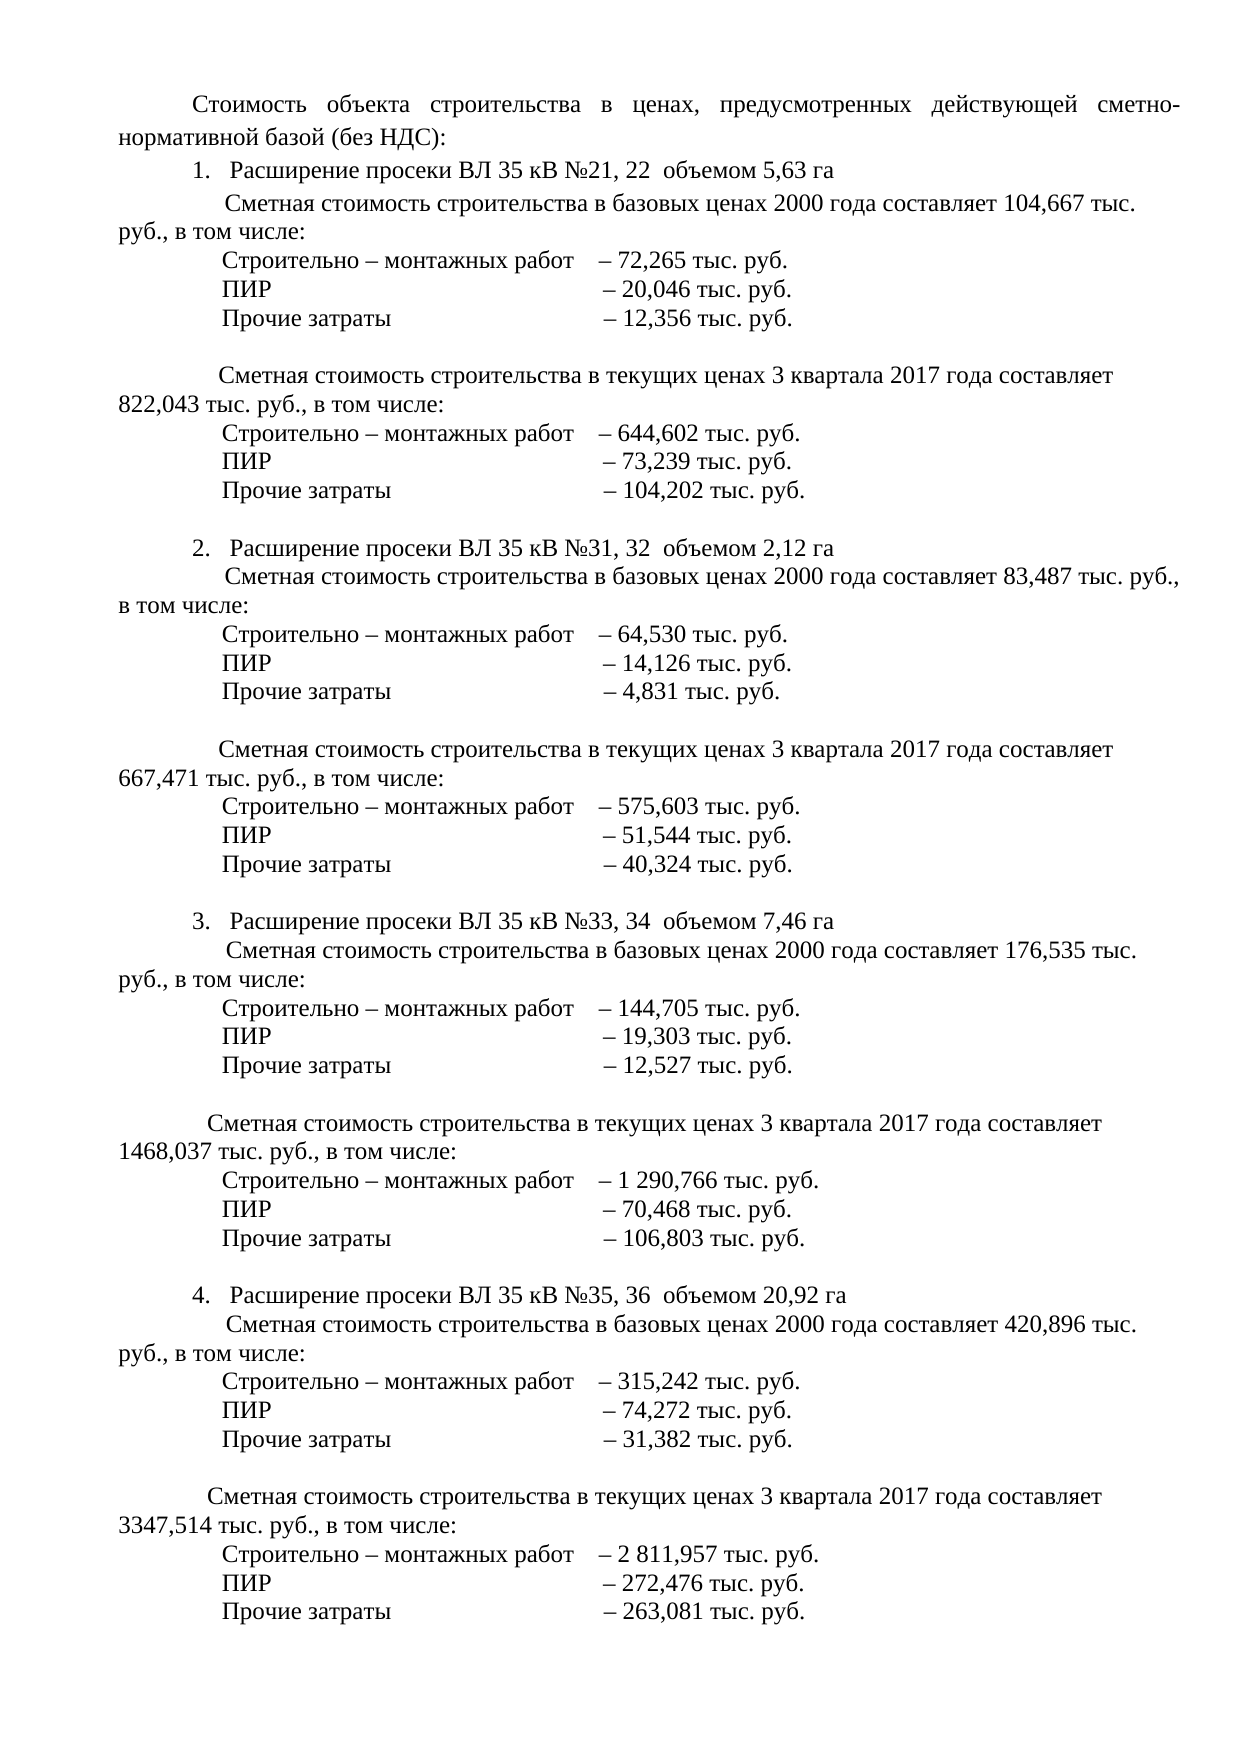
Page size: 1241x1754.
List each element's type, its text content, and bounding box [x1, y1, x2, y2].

text ПИР – 70,468 тыс. руб. [118, 1194, 1181, 1223]
text Сметная стоимость строительства в базовых ценах 2000 года составляет 176,535 тыс. руб., в том числе: [118, 935, 1181, 993]
text Сметная стоимость строительства в базовых ценах 2000 года составляет 104,667 тыс. руб., в том числе: [118, 188, 1181, 245]
text ПИР – 20,046 тыс. руб. [118, 274, 1181, 303]
text ПИР – 272,476 тыс. руб. [118, 1568, 1181, 1596]
text Строительно – монтажных работ – 1 290,766 тыс. руб. [118, 1165, 1181, 1194]
text Сметная стоимость строительства в базовых ценах 2000 года составляет 83,487 тыс. руб., в том числе: [118, 561, 1181, 619]
text Строительно – монтажных работ – 2 811,957 тыс. руб. [118, 1539, 1181, 1568]
text Строительно – монтажных работ – 64,530 тыс. руб. [118, 619, 1181, 648]
text Прочие затраты – 106,803 тыс. руб. [118, 1223, 1181, 1251]
text Сметная стоимость строительства в базовых ценах 2000 года составляет 420,896 тыс. руб., в том числе: [118, 1309, 1181, 1366]
text ПИР – 51,544 тыс. руб. [118, 820, 1181, 849]
text Прочие затраты – 40,324 тыс. руб. [118, 849, 1181, 878]
list Расширение просеки ВЛ 35 кВ №31, 32 объемом 2,12 га [192, 533, 1181, 561]
text Сметная стоимость строительства в текущих ценах 3 квартала 2017 года составляет 822,043 тыс. руб., в том числе: [118, 360, 1181, 418]
list Расширение просеки ВЛ 35 кВ №21, 22 объемом 5,63 га [192, 155, 1181, 183]
text Прочие затраты – 4,831 тыс. руб. [118, 676, 1181, 705]
text Строительно – монтажных работ – 72,265 тыс. руб. [118, 245, 1181, 274]
text Прочие затраты – 12,356 тыс. руб. [118, 303, 1181, 331]
text ПИР – 19,303 тыс. руб. [118, 1021, 1181, 1050]
text Строительно – монтажных работ – 575,603 тыс. руб. [118, 791, 1181, 820]
text Сметная стоимость строительства в текущих ценах 3 квартала 2017 года составляет 1468,037 тыс. руб., в том числе: [118, 1108, 1181, 1165]
text ПИР – 73,239 тыс. руб. [118, 446, 1181, 475]
text Стоимость объекта строительства в ценах, предусмотренных действующей сметно-нормативной базой (без НДС): [118, 89, 1181, 150]
text Сметная стоимость строительства в текущих ценах 3 квартала 2017 года составляет 667,471 тыс. руб., в том числе: [118, 734, 1181, 791]
text ПИР – 74,272 тыс. руб. [118, 1395, 1181, 1424]
text Строительно – монтажных работ – 644,602 тыс. руб. [118, 418, 1181, 446]
text ПИР – 14,126 тыс. руб. [118, 648, 1181, 676]
text Прочие затраты – 12,527 тыс. руб. [118, 1050, 1181, 1079]
text Прочие затраты – 104,202 тыс. руб. [118, 475, 1181, 504]
text Строительно – монтажных работ – 144,705 тыс. руб. [118, 993, 1181, 1021]
list Расширение просеки ВЛ 35 кВ №33, 34 объемом 7,46 га [192, 906, 1181, 935]
text Прочие затраты – 263,081 тыс. руб. [118, 1596, 1181, 1625]
text Прочие затраты – 31,382 тыс. руб. [118, 1424, 1181, 1453]
text Сметная стоимость строительства в текущих ценах 3 квартала 2017 года составляет 3347,514 тыс. руб., в том числе: [118, 1481, 1181, 1539]
list Расширение просеки ВЛ 35 кВ №35, 36 объемом 20,92 га [192, 1280, 1181, 1309]
text Строительно – монтажных работ – 315,242 тыс. руб. [118, 1366, 1181, 1395]
